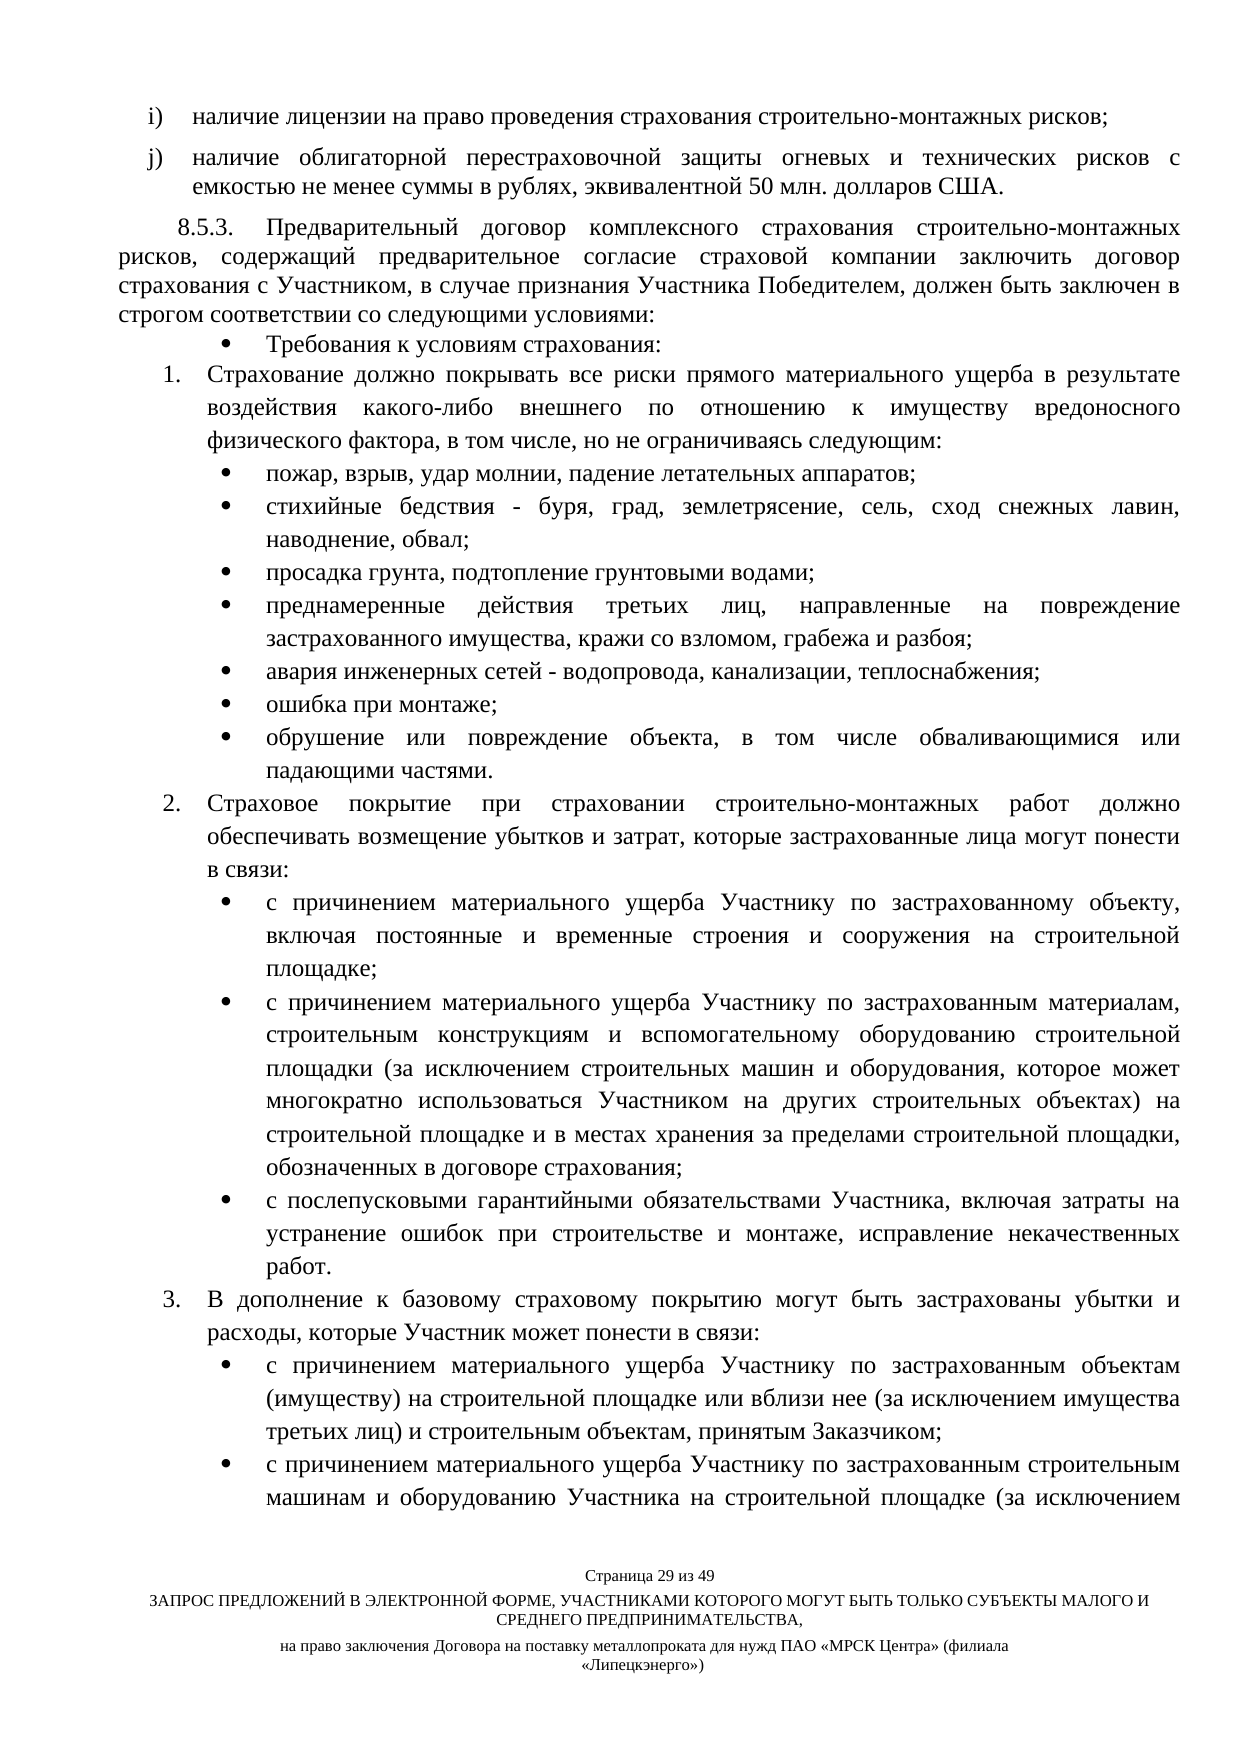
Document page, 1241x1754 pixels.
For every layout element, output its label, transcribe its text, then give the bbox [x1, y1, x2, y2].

list с причинением материального ущерба Участнику по застрахованным материалам, строительным конструкциям и вспомогательному оборудованию строительной площадки (за исключением строительных машин и оборудования, которое может многократно использоваться Участником на других строительных объектах) на строительной площадке и в местах хранения за пределами строительной площадки, обозначенных в договоре страхования; [222, 987, 1181, 1180]
subtitle Предварительный договор комплексного страхования строительно-монтажных рисков, содержащий предварительное согласие страховой компании заключить договор страхования с Участником, в случае признания Участника Победителем, должен быть заключен в строгом соответствии со следующими условиями: [118, 212, 1181, 327]
list Требования к условиям страхования: [222, 329, 1181, 358]
list наличие лицензии на право проведения страхования строительно-монтажных рисков; [148, 101, 1181, 130]
list преднамеренные действия третьих лиц, направленные на повреждение застрахованного имущества, кражи со взломом, грабежа и разбоя; [222, 590, 1181, 652]
list с причинением материального ущерба Участнику по застрахованному объекту, включая постоянные и временные строения и сооружения на строительной площадке; [222, 887, 1181, 982]
list просадка грунта, подтопление грунтовыми водами; [222, 557, 1181, 586]
list обрушение или повреждение объекта, в том числе обваливающимися или падающими частями. [222, 722, 1181, 784]
list наличие облигаторной перестраховочной защиты огневых и технических рисков с емкостью не менее суммы в рублях, эквивалентной 50 млн. долларов США. [148, 142, 1181, 200]
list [222, 1449, 1181, 1511]
list с послепусковыми гарантийными обязательствами Участника, включая затраты на устранение ошибок при строительстве и монтаже, исправление некачественных работ. [222, 1185, 1181, 1279]
list авария инженерных сетей - водопровода, канализации, теплоснабжения; [222, 656, 1181, 685]
list с причинением материального ущерба Участнику по застрахованным объектам (имуществу) на строительной площадке или вблизи нее (за исключением имущества третьих лиц) и строительным объектам, принятым Заказчиком; [222, 1350, 1181, 1444]
list Страхование должно покрывать все риски прямого материального ущерба в результате воздействия какого-либо внешнего по отношению к имуществу вредоносного физического фактора, в том числе, но не ограничиваясь следующим: [162, 359, 1181, 454]
list Страховое покрытие при страховании строительно-монтажных работ должно обеспечивать возмещение убытков и затрат, которые застрахованные лица могут понести в связи: [162, 788, 1181, 883]
list стихийные бедствия - буря, град, землетрясение, сель, сход снежных лавин, наводнение, обвал; [222, 491, 1181, 553]
list В дополнение к базовому страховому покрытию могут быть застрахованы убытки и расходы, которые Участник может понести в связи: [162, 1284, 1181, 1346]
list ошибка при монтаже; [222, 689, 1181, 718]
list пожар, взрыв, удар молнии, падение летательных аппаратов; [222, 458, 1181, 487]
